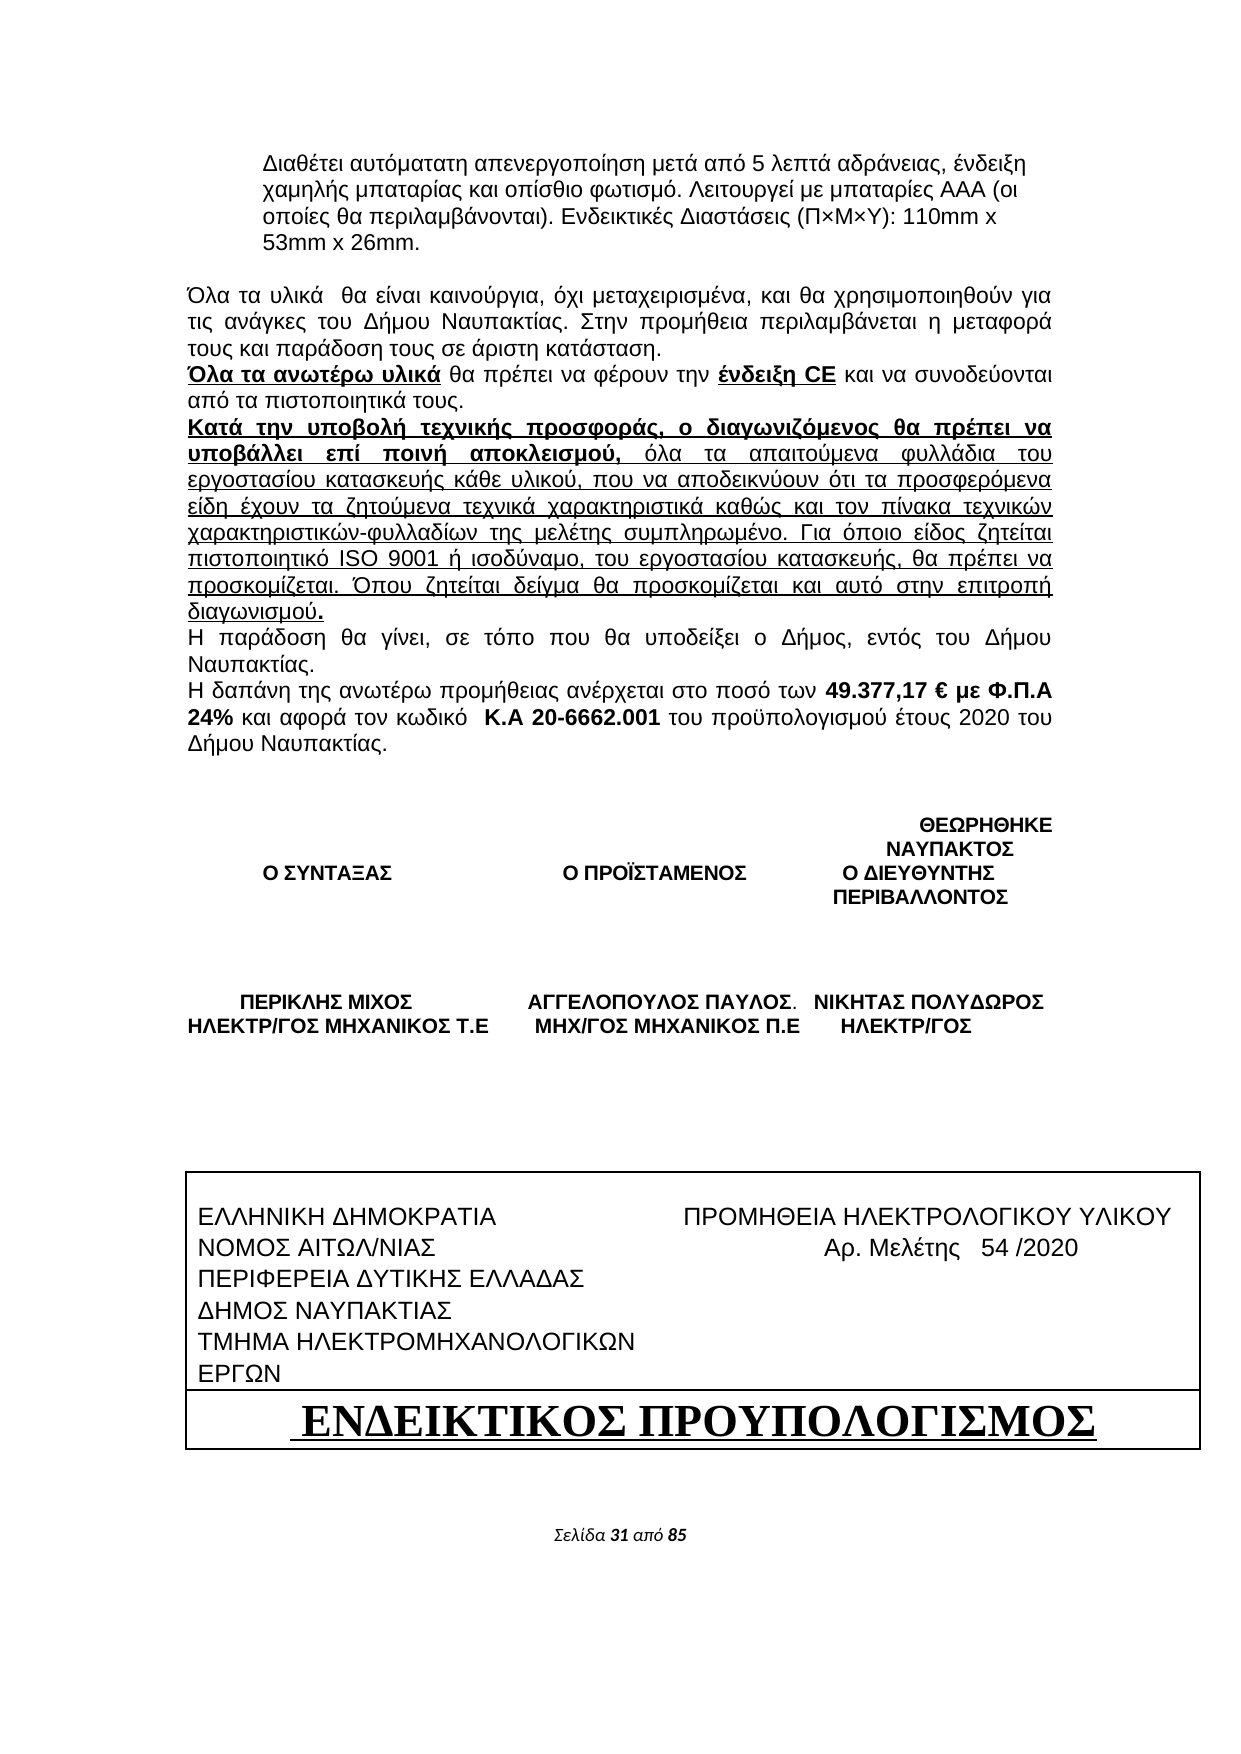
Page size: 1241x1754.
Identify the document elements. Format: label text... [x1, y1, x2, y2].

text Όλα τα ανωτέρω υλικά θα πρέπει να φέρουν την ένδειξη CE και να συνοδεύονται από τα πιστοποιητικά τους. [187, 361, 1053, 413]
text Η παράδοση θα γίνει, σε τόπο που θα υποδείξει ο Δήμος, εντός του Δήμου Ναυπακτίας. [187, 624, 1053, 677]
table_header [187, 1173, 1199, 1201]
text Κατά την υποβολή τεχνικής προσφοράς, ο διαγωνιζόμενος θα πρέπει να υποβάλλει επί ποινή αποκλεισμού, όλα τα απαιτούμενα φυλλάδια του εργοστασίου κατασκευής κάθε υλικού, που να αποδεικνύουν ότι τα προσφερόμενα είδη έχουν τα ζητούμενα τεχνικά χαρακτηριστικά καθώς και τον πίνακα τεχνικών χαρακτηριστικών-φυλλαδίων της μελέτης συμπληρωμένο. Για όποιο είδος ζητείται πιστοποιητικό ISO 9001 ή ισοδύναμο, του εργοστασίου κατασκευής, θα πρέπει να προσκομίζεται. Όπου ζητείται δείγμα θα προσκομίζεται και αυτό στην επιτροπή διαγωνισμού. [187, 464, 1053, 515]
text ΠΕΡΙΚΛΗΣ ΜΙΧΟΣ ΑΓΓΕΛΟΠΟΥΛΟΣ ΠΑΥΛΟΣ. ΝΙΚΗΤΑΣ ΠΟΛΥΔΩΡΟΣ [187, 989, 1053, 1013]
table_cell ΕΡΓΩΝ [187, 1357, 1199, 1389]
text Όλα τα υλικά θα είναι καινούργια, όχι μεταχειρισμένα, και θα χρησιμοποιηθούν για τις ανάγκες του Δήμου Ναυπακτίας. Στην προμήθεια περιλαμβάνεται η μεταφορά τους και παράδοση τους σε άριστη κατάσταση. [187, 282, 1053, 361]
text ΘΕΩΡΗΘΗΚΕ [187, 785, 1053, 837]
table_cell ΝΟΜΟΣ ΑΙΤΩΛ/ΝΙΑΣ Αρ. Μελέτης 54 /2020 [187, 1232, 1199, 1263]
table_cell ΤΜΗΜΑ ΗΛΕΚΤΡΟΜΗΧΑΝΟΛΟΓΙΚΩΝ [187, 1326, 1199, 1357]
table_cell ΠΕΡΙΦΕΡΕΙΑ ΔΥΤΙΚΗΣ ΕΛΛΑΔΑΣ [187, 1263, 1199, 1294]
table_cell ΕΝΔΕΙΚΤΙΚΟΣ ΠΡΟΥΠΟΛΟΓΙΣΜΟΣ [187, 1391, 1199, 1448]
table_cell ΕΛΛΗΝΙΚΗ ΔΗΜΟΚΡΑΤΙΑ ΠΡΟΜΗΘΕΙΑ ΗΛΕΚΤΡΟΛΟΓΙΚΟΥ ΥΛΙΚΟΥ [187, 1201, 1199, 1232]
text ΝΑΥΠΑΚΤΟΣ [187, 837, 1053, 861]
text Διαθέτει αυτόματατη απενεργοποίηση μετά από 5 λεπτά αδράνειας, ένδειξη χαμηλής μπαταρίας και οπίσθιο φωτισμό. Λειτουργεί με μπαταρίες AAA (οι οποίες θα περιλαμβάνονται). Ενδεικτικές Διαστάσεις (Π×Μ×Υ): 110mm x 53mm x 26mm. [262, 150, 1053, 255]
text Η δαπάνη της ανωτέρω προμήθειας ανέρχεται στο ποσό των 49.377,17 € με Φ.Π.Α 24% και αφορά τον κωδικό Κ.Α 20-6662.001 του προϋπολογισμού έτους 2020 του Δήμου Ναυπακτίας. [187, 677, 1053, 756]
text Ο ΣΥΝΤΑΞΑΣ Ο ΠΡΟΪΣΤΑΜΕΝΟΣ Ο ΔΙΕΥΘΥΝΤΗΣ [187, 861, 1053, 885]
text ΗΛΕΚΤΡ/ΓΟΣ ΜΗΧΑΝΙΚΟΣ Τ.Ε ΜΗΧ/ΓΟΣ ΜΗΧΑΝΙΚΟΣ Π.Ε ΗΛΕΚΤΡ/ΓΟΣ [187, 1013, 1053, 1037]
table_cell ΔΗΜΟΣ ΝΑΥΠΑΚΤΙΑΣ [187, 1294, 1199, 1326]
text Κατά την υποβολή τεχνικής προσφοράς, ο διαγωνιζόμενος θα πρέπει να υποβάλλει επί ποινή αποκλεισμού, όλα τα απαιτούμενα φυλλάδια του εργοστασίου κατασκευής κάθε υλικού, που να αποδεικνύουν ότι τα προσφερόμενα είδη έχουν τα ζητούμενα τεχνικά χαρακτηριστικά καθώς και τον πίνακα τεχνικών χαρακτηριστικών-φυλλαδίων της μελέτης συμπληρωμένο. Για όποιο είδος ζητείται πιστοποιητικό ISO 9001 ή ισοδύναμο, του εργοστασίου κατασκευής, θα πρέπει να προσκομίζεται. Όπου ζητείται δείγμα θα προσκομίζεται και αυτό στην επιτροπή διαγωνισμού. [187, 413, 1053, 463]
text ΠΕΡΙΒΑΛΛΟΝΤΟΣ [187, 885, 1053, 909]
